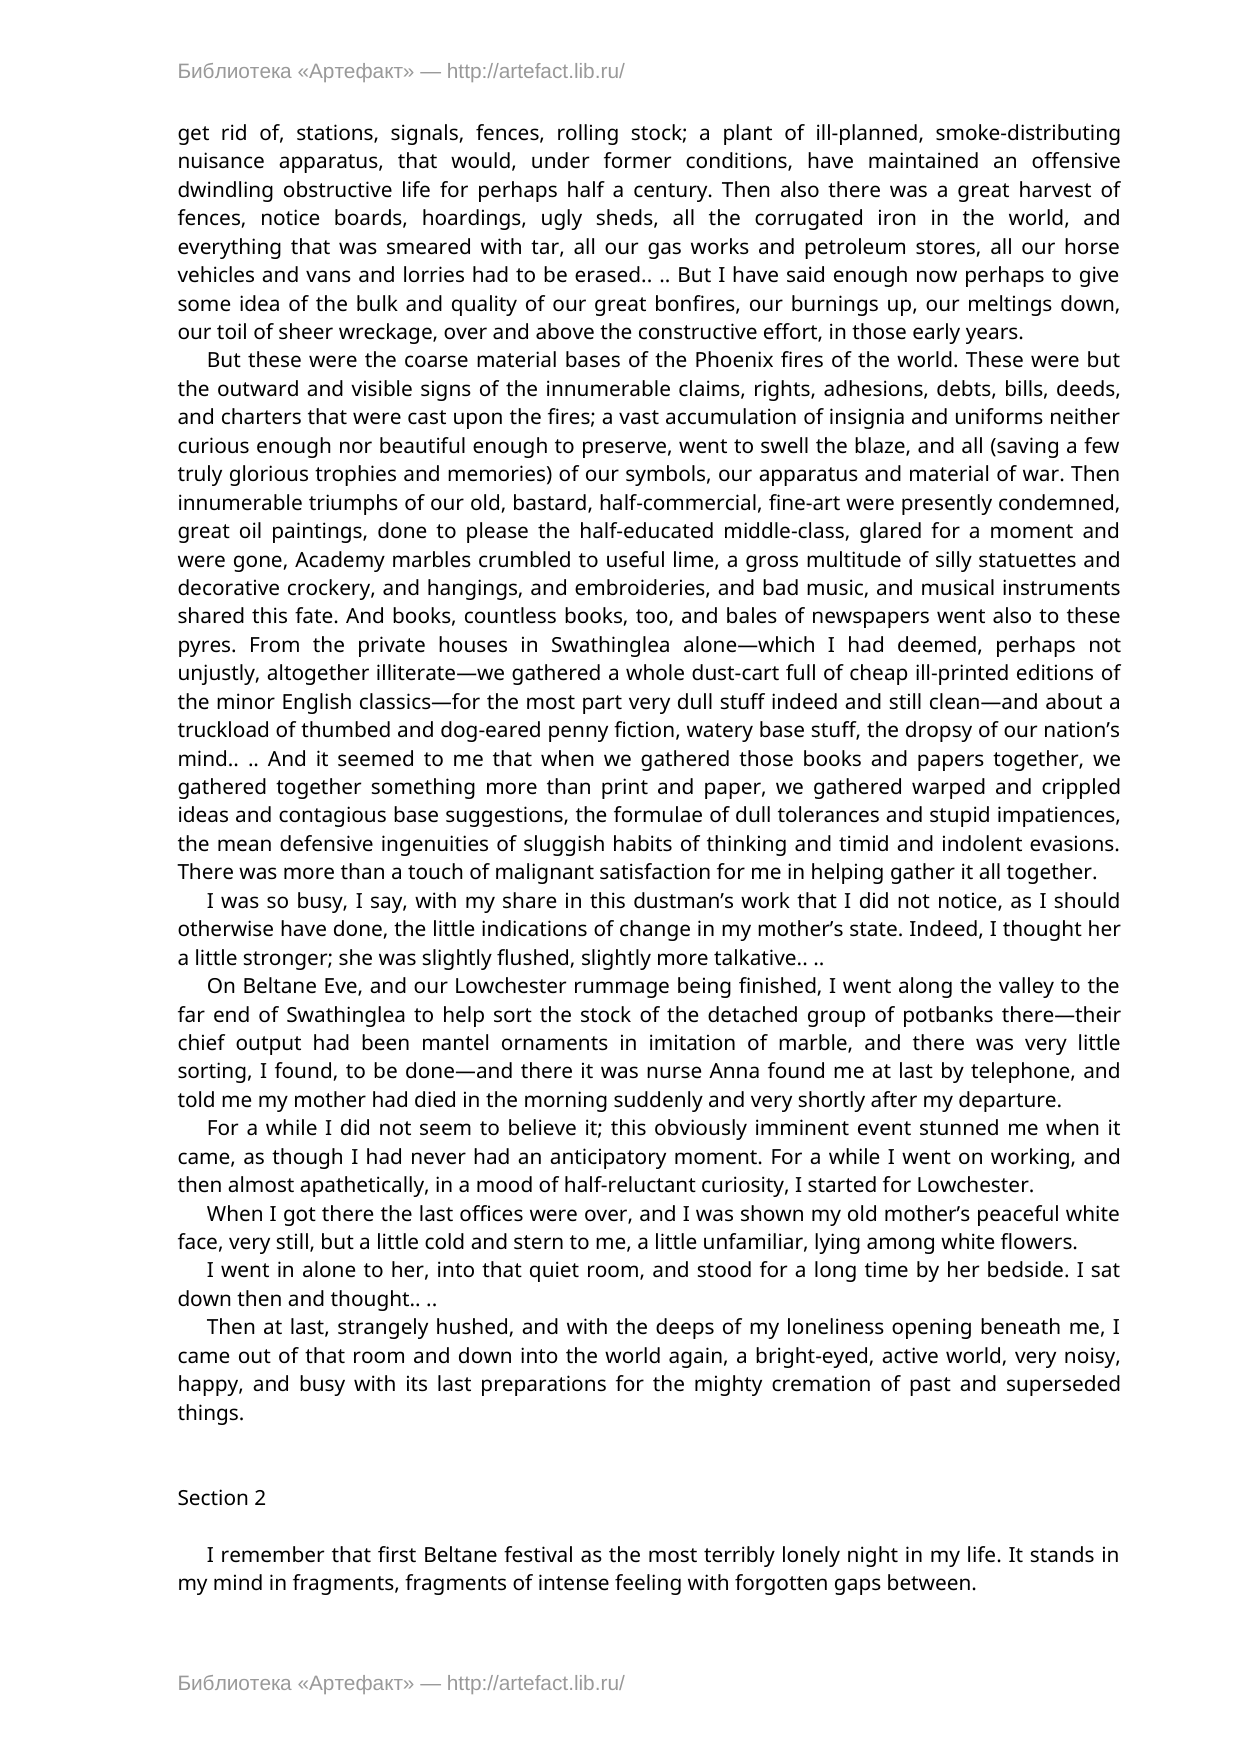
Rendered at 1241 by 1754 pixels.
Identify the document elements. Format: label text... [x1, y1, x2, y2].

text I went in alone to her, into that quiet room, and stood for a long time by her bedside. I sat down then and thought.. .. [177, 1256, 1122, 1312]
subtitle Section 2 [177, 1483, 1122, 1512]
text Then at last, strangely hushed, and with the deeps of my loneliness opening beneath me, I came out of that room and down into the world again, a bright-eyed, active world, very noisy, happy, and busy with its last preparations for the mighty cremation of past and superseded things. [177, 1312, 1122, 1426]
text When I got there the last offices were over, and I was shown my old mother’s peaceful white face, very still, but a little cold and stern to me, a little unfamiliar, lying among white flowers. [177, 1199, 1122, 1256]
text I remember that first Beltane festival as the most terribly lonely night in my life. It stands in my mind in fragments, fragments of intense feeling with forgotten gaps between. [177, 1540, 1122, 1597]
text But these were the coarse material bases of the Phoenix fires of the world. These were but the outward and visible signs of the innumerable claims, rights, adhesions, debts, bills, deeds, and charters that were cast upon the fires; a vast accumulation of insignia and uniforms neither curious enough nor beautiful enough to preserve, went to swell the blaze, and all (saving a few truly glorious trophies and memories) of our symbols, our apparatus and material of war. Then innumerable triumphs of our old, bastard, half-commercial, fine-art were presently condemned, great oil paintings, done to please the half-educated middle-class, glared for a moment and were gone, Academy marbles crumbled to useful lime, a gross multitude of silly statuettes and decorative crockery, and hangings, and embroideries, and bad music, and musical instruments shared this fate. And books, countless books, too, and bales of newspapers went also to these pyres. From the private houses in Swathinglea alone—which I had deemed, perhaps not unjustly, altogether illiterate—we gathered a whole dust-cart full of cheap ill-printed editions of the minor English classics—for the most part very dull stuff indeed and still clean—and about a truckload of thumbed and dog-eared penny fiction, watery base stuff, the dropsy of our nation’s mind.. .. And it seemed to me that when we gathered those books and papers together, we gathered together something more than print and paper, we gathered warped and crippled ideas and contagious base suggestions, the formulae of dull tolerances and stupid impatiences, the mean defensive ingenuities of sluggish habits of thinking and timid and indolent evasions. There was more than a touch of malignant satisfaction for me in helping gather it all together. [177, 346, 1122, 886]
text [177, 118, 1122, 346]
text For a while I did not seem to believe it; this obviously imminent event stunned me when it came, as though I had never had an anticipatory moment. For a while I went on working, and then almost apathetically, in a mood of half-reluctant curiosity, I started for Lowchester. [177, 1113, 1122, 1199]
text I was so busy, I say, with my share in this dustman’s work that I did not notice, as I should otherwise have done, the little indications of change in my mother’s state. Indeed, I thought her a little stronger; she was slightly flushed, slightly more talkative.. .. [177, 886, 1122, 971]
text On Beltane Eve, and our Lowchester rummage being finished, I went along the valley to the far end of Swathinglea to help sort the stock of the detached group of potbanks there—their chief output had been mantel ornaments in imitation of marble, and there was very little sorting, I found, to be done—and there it was nurse Anna found me at last by telephone, and told me my mother had died in the morning suddenly and very shortly after my departure. [177, 971, 1122, 1113]
